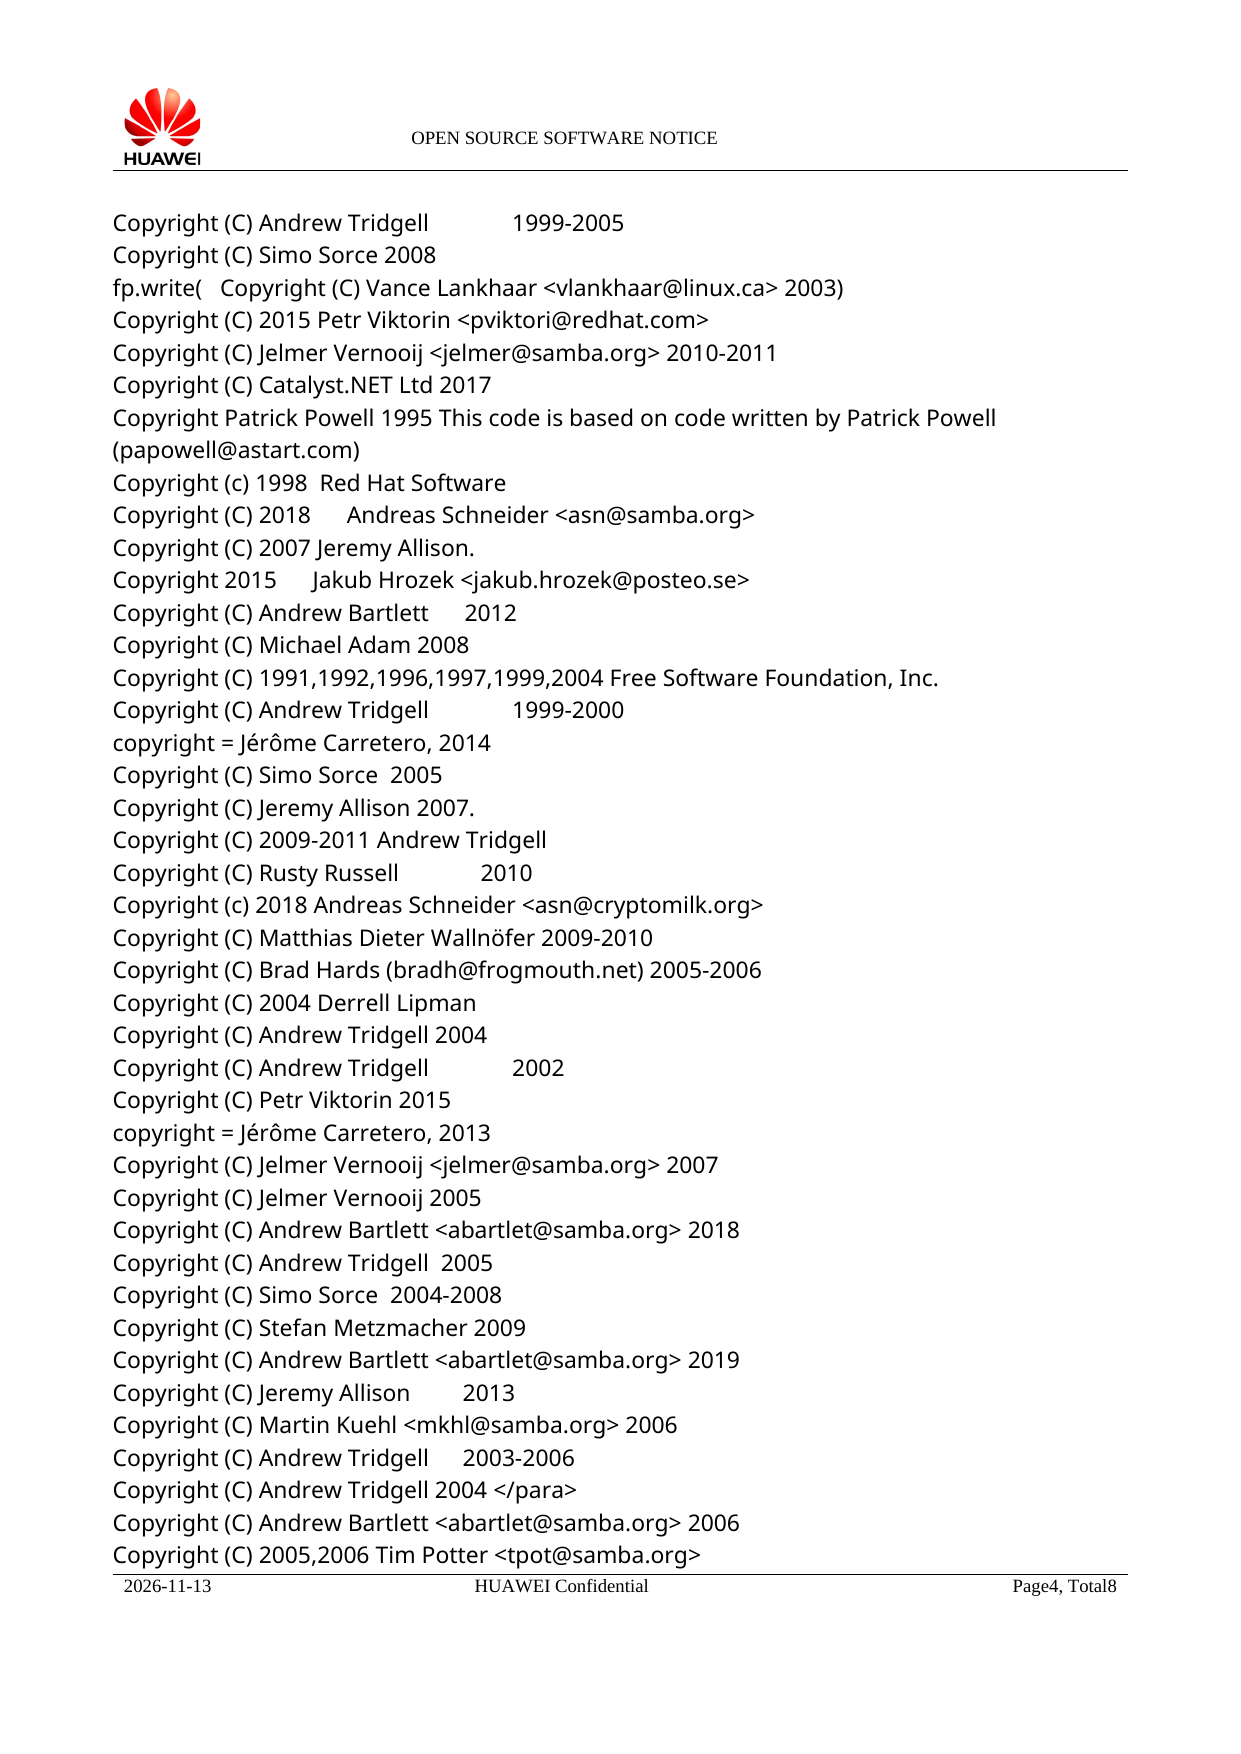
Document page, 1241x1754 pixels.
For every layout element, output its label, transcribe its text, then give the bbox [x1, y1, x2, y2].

picture [124, 88, 201, 165]
